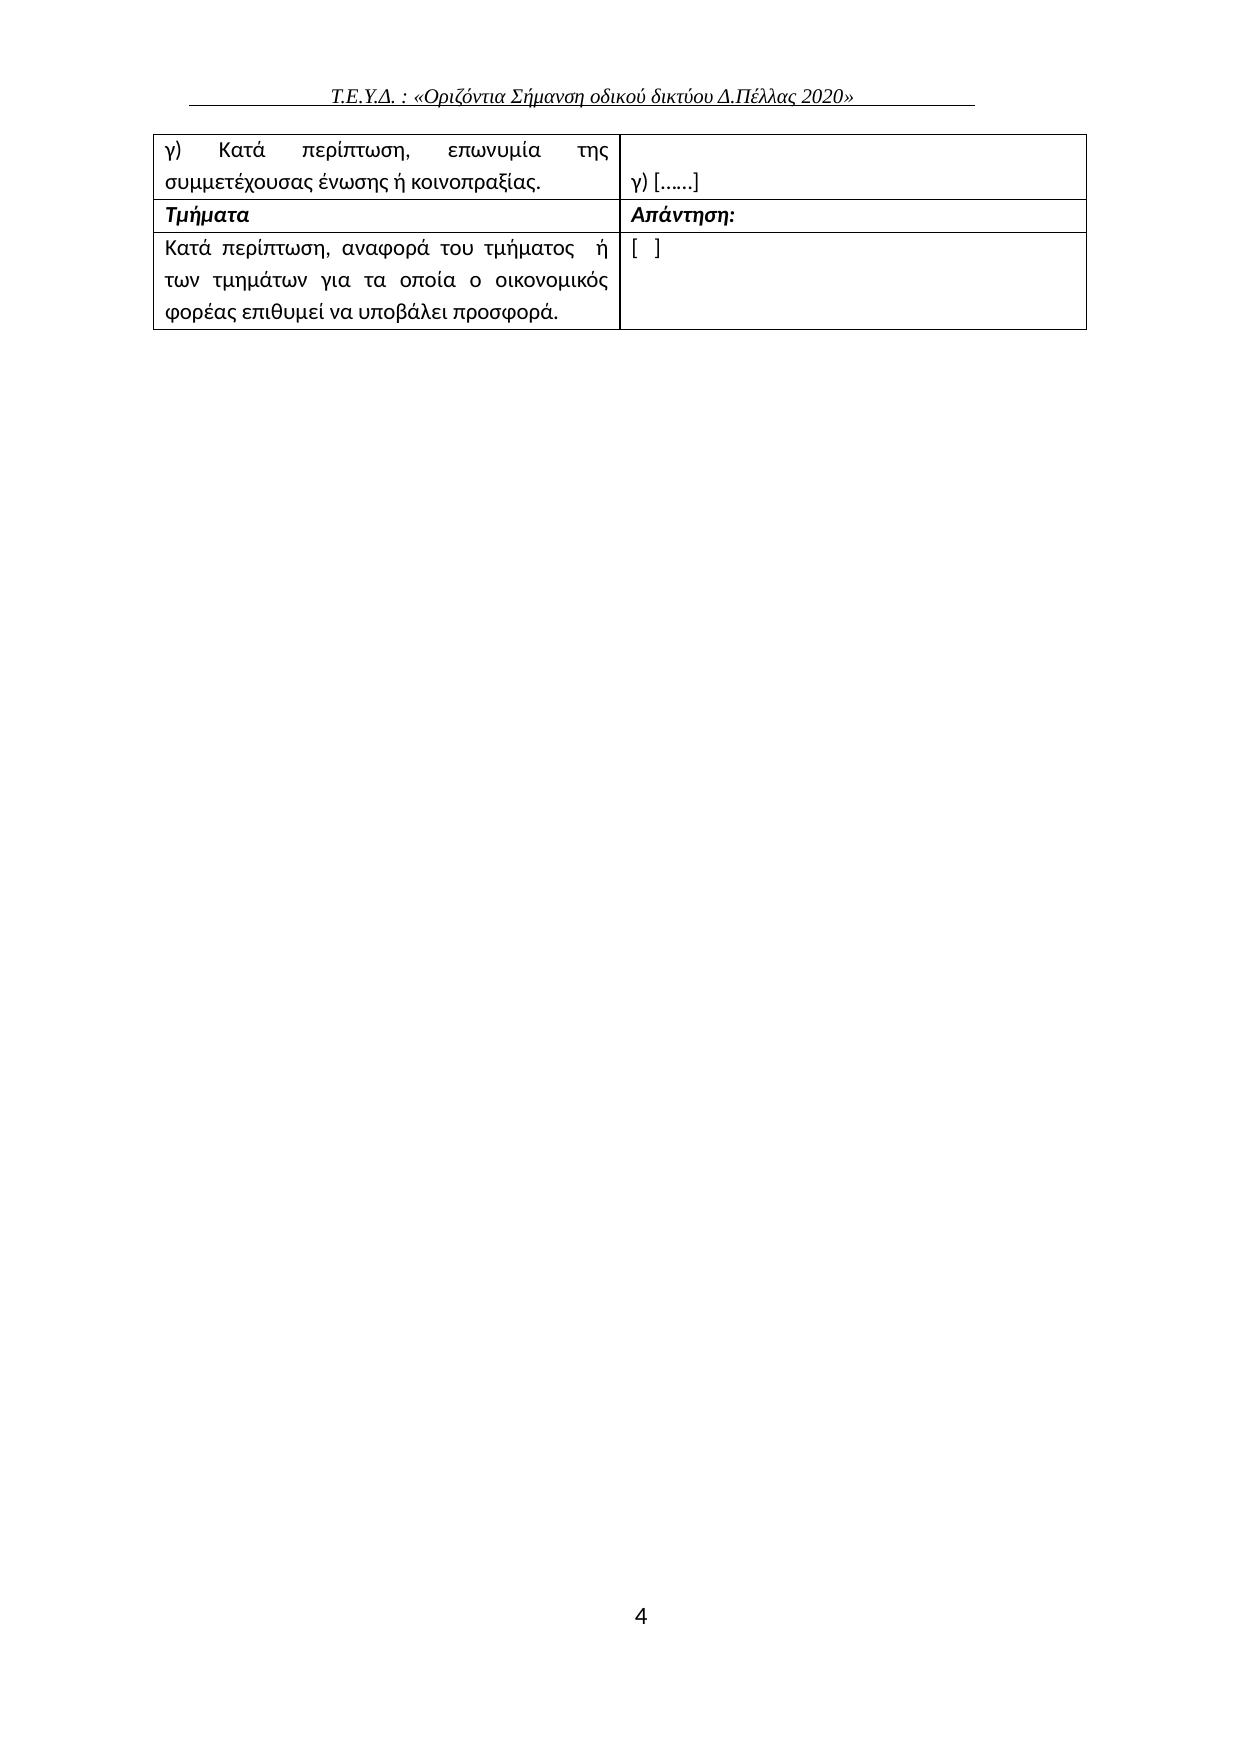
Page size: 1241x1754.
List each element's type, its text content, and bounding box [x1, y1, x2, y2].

table_cell Κατά περίπτωση, αναφορά του τμήματος ή των τμημάτων για τα οποία ο οικονομικός φορέας επιθυμεί να υποβάλει προσφορά. [154, 233, 619, 329]
table_cell Απάντηση: [621, 200, 1086, 232]
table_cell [154, 135, 619, 199]
table_cell Τμήματα [154, 200, 619, 232]
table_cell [621, 135, 1086, 199]
table_cell [ ] [621, 233, 1086, 329]
